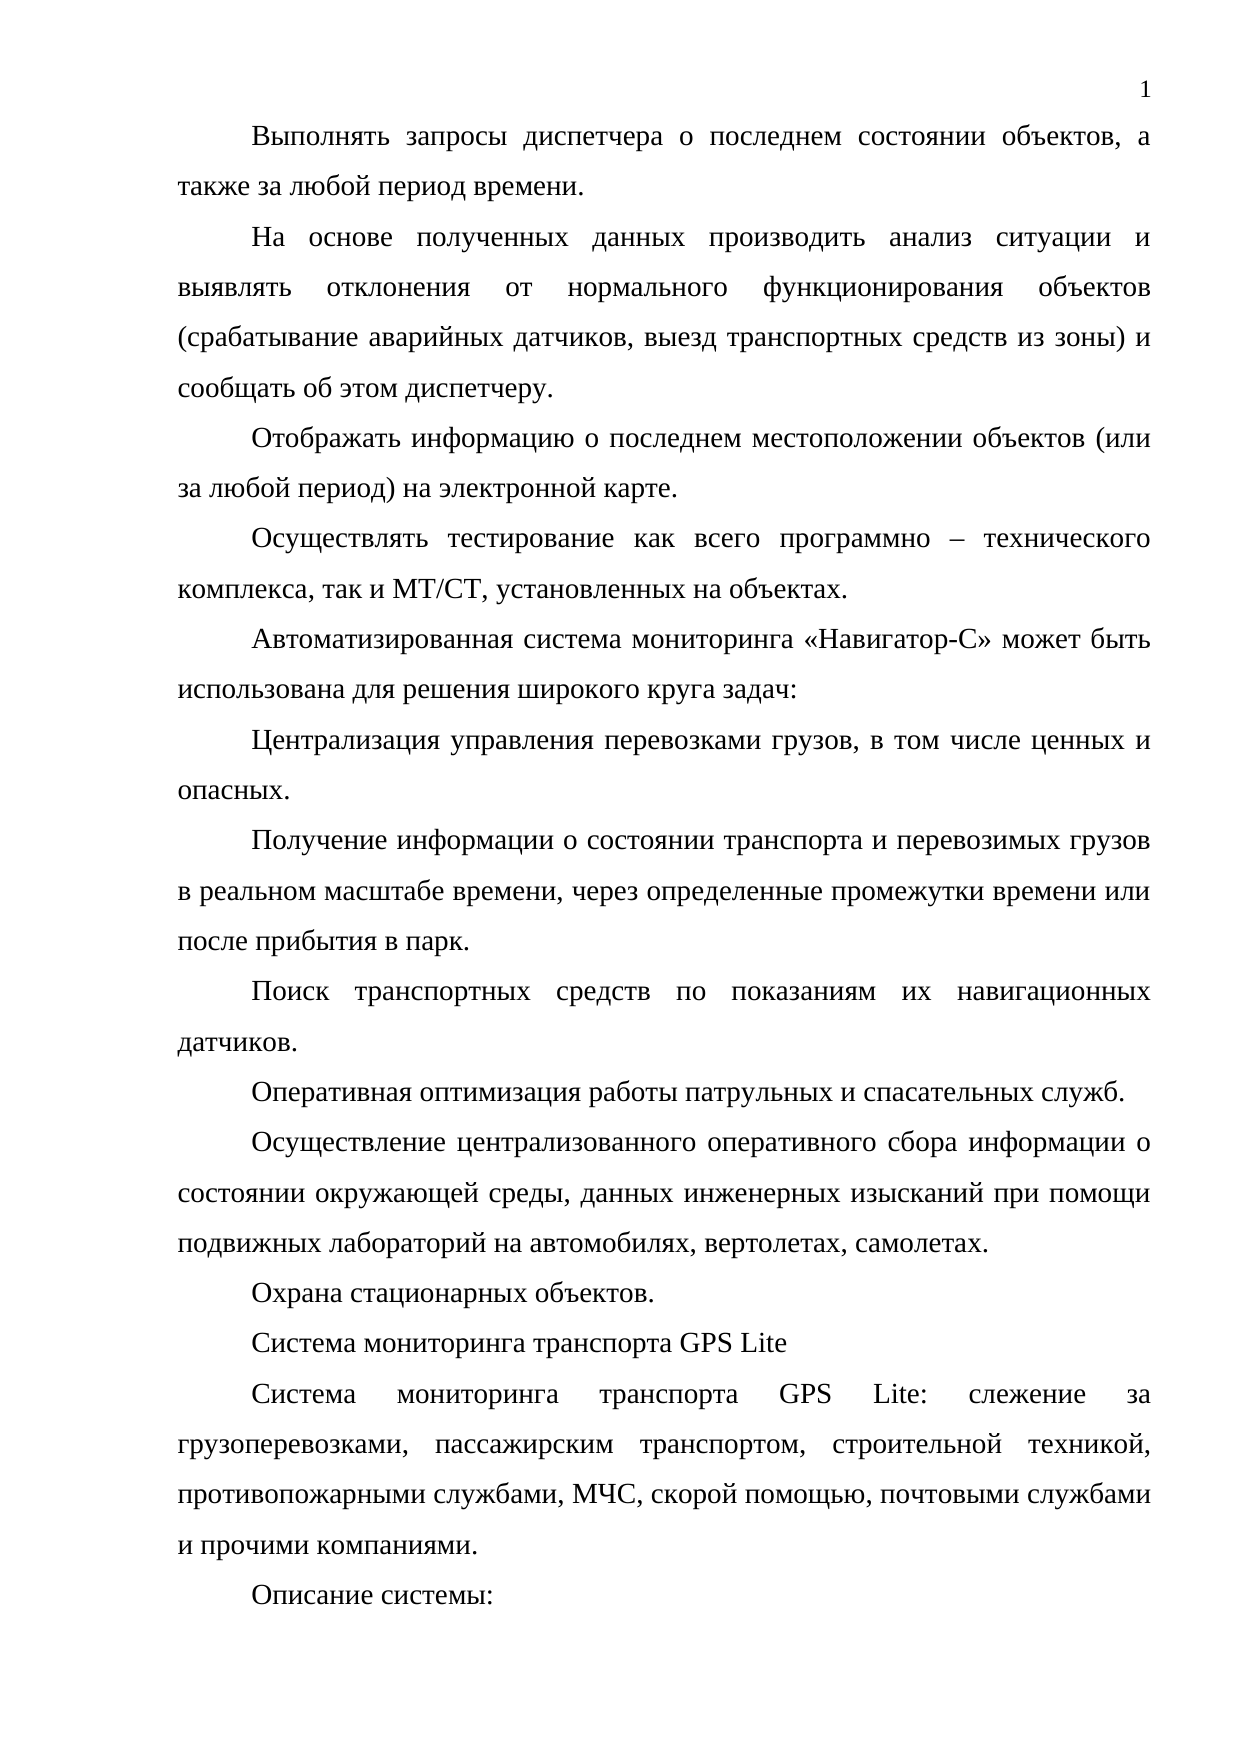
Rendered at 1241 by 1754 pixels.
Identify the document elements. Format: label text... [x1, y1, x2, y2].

text Автоматизированная система мониторинга «Навигатор-С» может быть использована для решения широкого круга задач: [177, 621, 1152, 705]
text Оперативная оптимизация работы патрульных и спасательных служб. [177, 1074, 1152, 1108]
text Осуществлять тестирование как всего программно – технического комплекса, так и МТ/СТ, установленных на объектах. [177, 521, 1152, 604]
text Система мониторинга транспорта GPS Lite [177, 1326, 1152, 1359]
text Выполнять запросы диспетчера о последнем состоянии объектов, а также за любой период времени. [177, 118, 1152, 202]
text Описание системы: [177, 1577, 1152, 1611]
text Осуществление централизованного оперативного сбора информации о состоянии окружающей среды, данных инженерных изысканий при помощи подвижных лабораторий на автомобилях, вертолетах, самолетах. [177, 1124, 1152, 1258]
text Поиск транспортных средств по показаниям их навигационных датчиков. [177, 973, 1152, 1057]
text Охрана стационарных объектов. [177, 1275, 1152, 1309]
text Система мониторинга транспорта GPS Lite: слежение за грузоперевозками, пассажирским транспортом, строительной техникой, противопожарными службами, МЧС, скорой помощью, почтовыми службами и прочими компаниями. [177, 1376, 1152, 1560]
text Получение информации о состоянии транспорта и перевозимых грузов в реальном масштабе времени, через определенные промежутки времени или после прибытия в парк. [177, 822, 1152, 957]
text Централизация управления перевозками грузов, в том числе ценных и опасных. [177, 722, 1152, 806]
text Отображать информацию о последнем местоположении объектов (или за любой период) на электронной карте. [177, 420, 1152, 504]
text На основе полученных данных производить анализ ситуации и выявлять отклонения от нормального функционирования объектов (срабатывание аварийных датчиков, выезд транспортных средств из зоны) и сообщать об этом диспетчеру. [177, 219, 1152, 403]
